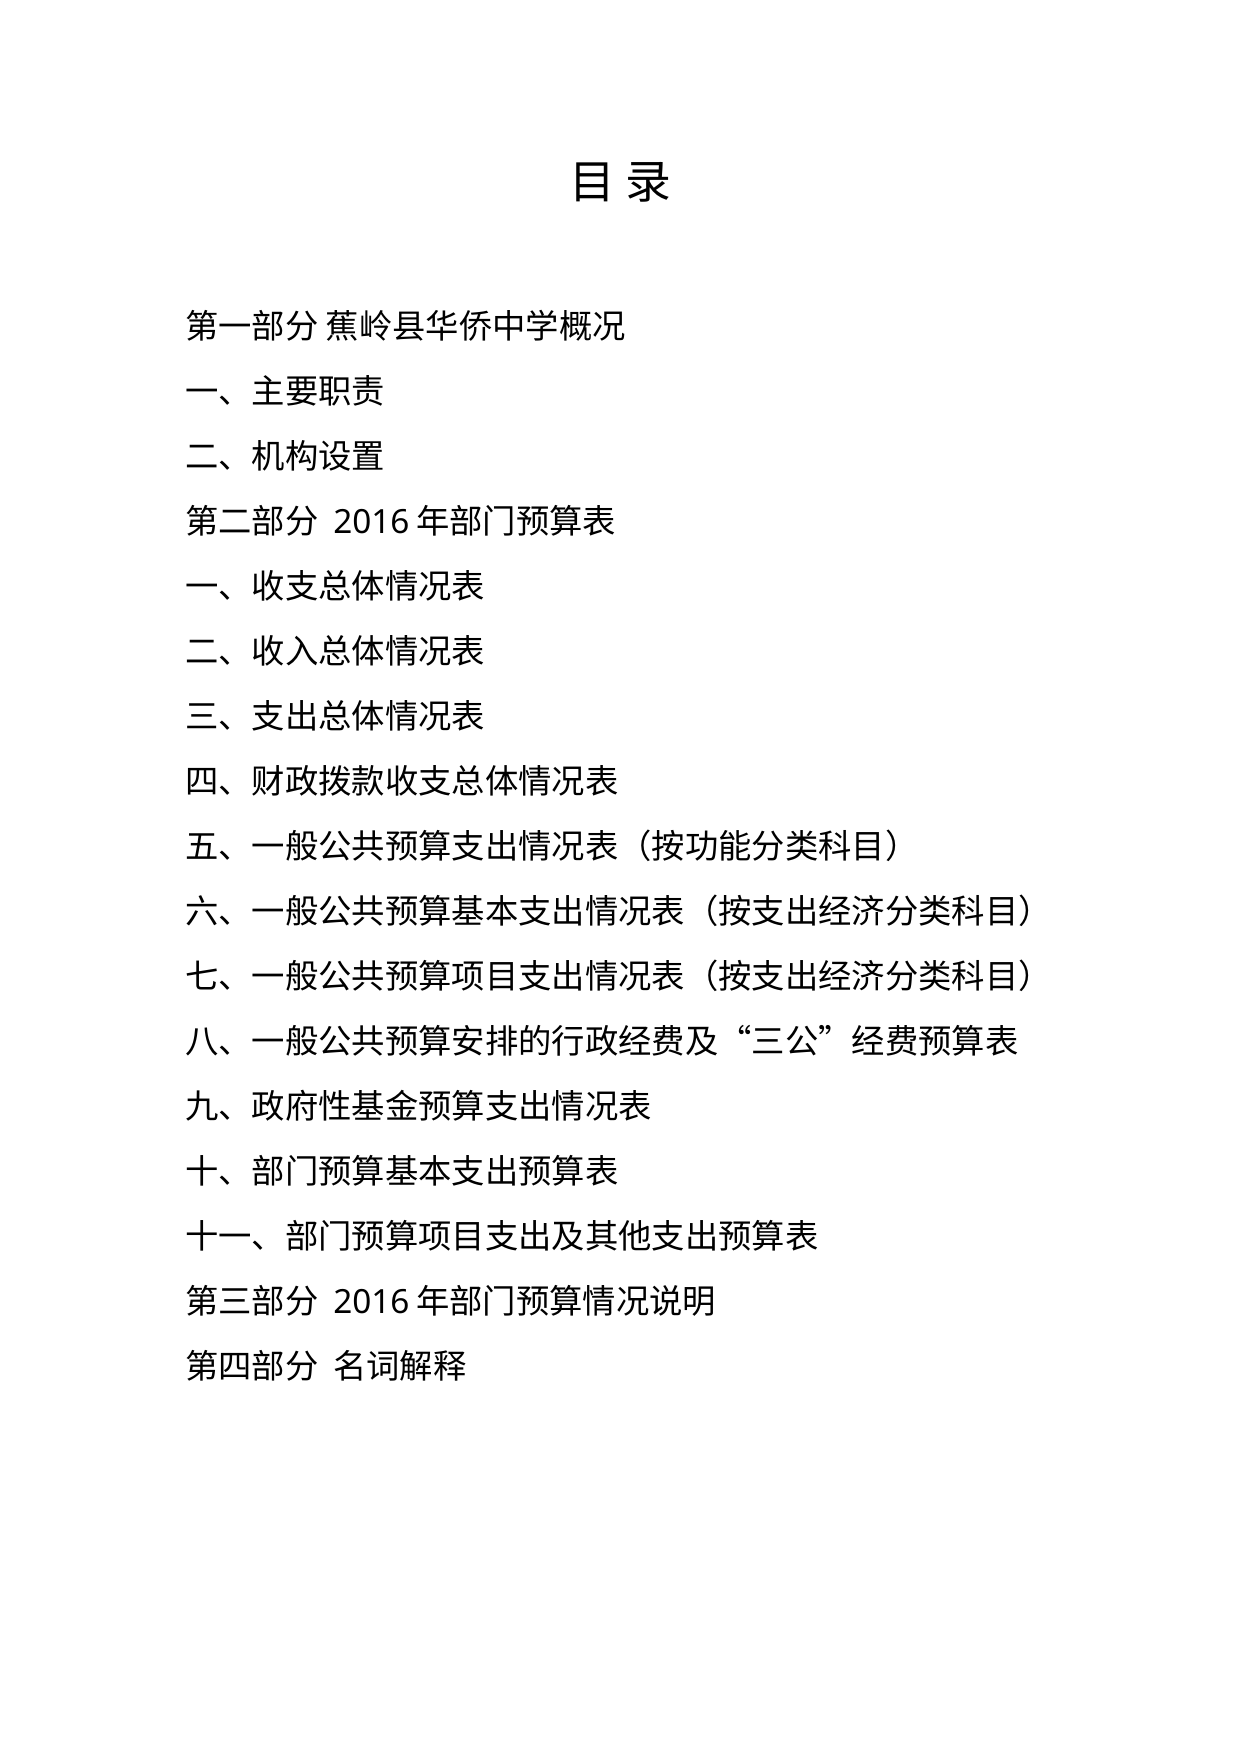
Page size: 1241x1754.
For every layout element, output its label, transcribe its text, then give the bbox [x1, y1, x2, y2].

list 部门预算基本支出预算表 [118, 1137, 1122, 1202]
list 部门预算项目支出及其他支出预算表 [118, 1202, 1122, 1267]
list 一般公共预算安排的行政经费及“三公”经费预算表 [118, 1007, 1122, 1072]
list 一般公共预算基本支出情况表（按支出经济分类科目） [118, 877, 1122, 942]
list 主要职责 [118, 357, 1122, 422]
list 支出总体情况表 [118, 682, 1122, 747]
text 第四部分 名词解释 [118, 1332, 1122, 1397]
list 收支总体情况表 [118, 552, 1122, 617]
list 一般公共预算项目支出情况表（按支出经济分类科目） [118, 942, 1122, 1007]
list 一般公共预算支出情况表（按功能分类科目） [118, 812, 1122, 877]
text 目 录 [118, 129, 1122, 227]
list 机构设置 [118, 422, 1122, 487]
text 第二部分 2016年部门预算表 [118, 487, 1122, 552]
list 收入总体情况表 [118, 617, 1122, 682]
list 政府性基金预算支出情况表 [118, 1072, 1122, 1137]
text 第一部分 蕉岭县华侨中学概况 [118, 292, 1122, 357]
text 第三部分 2016年部门预算情况说明 [118, 1267, 1122, 1332]
list 财政拨款收支总体情况表 [118, 747, 1122, 812]
